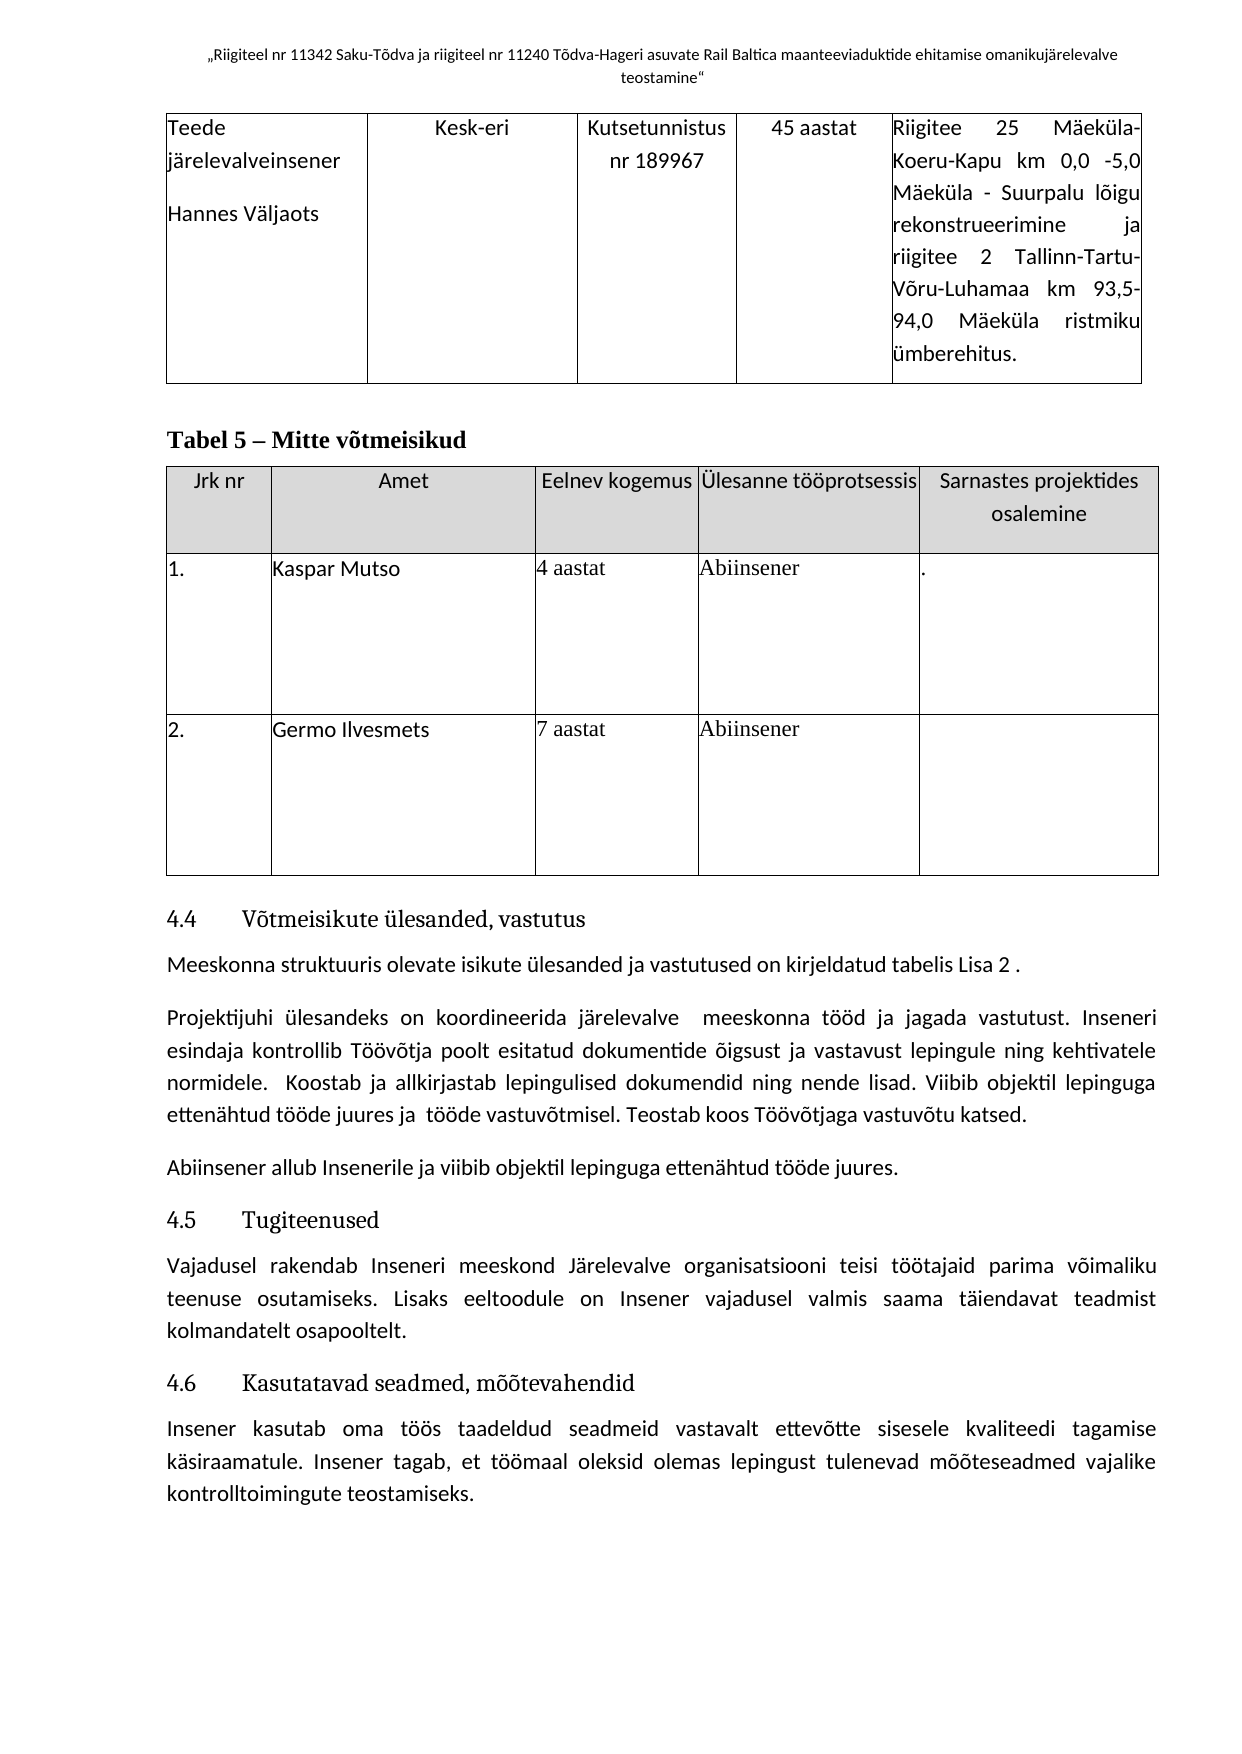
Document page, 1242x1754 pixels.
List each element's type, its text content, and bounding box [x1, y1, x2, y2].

table_cell 7 aastat [536, 715, 698, 874]
table_cell [920, 715, 1158, 874]
table_header Sarnastes projektides osalemine [920, 467, 1158, 553]
table_cell Kaspar Mutso [272, 554, 535, 714]
table_cell 2. [167, 715, 271, 874]
table_cell Teede järelevalveinsener Hannes Väljaots [167, 114, 367, 383]
text Projektijuhi ülesandeks on koordineerida järelevalve meeskonna tööd ja jagada vastutust. Inseneri esindaja kontrollib Töövõtja poolt esitatud dokumentide õigsust ja vastavust lepingule ning kehtivatele normidele. Koostab ja allkirjastab lepingulised dokumendid ning nende lisad. Viibib objektil lepinguga ettenähtud tööde juures ja tööde vastuvõtmisel. Teostab koos Töövõtjaga vastuvõtu katsed. [167, 1003, 1158, 1128]
table_cell . [920, 554, 1158, 714]
table_cell Abiinsener [699, 715, 919, 874]
table_cell Riigitee 25 Mäeküla-Koeru-Kapu km 0,0 -5,0 Mäeküla - Suurpalu lõigu rekonstrueerimine ja riigitee 2 Tallinn-Tartu-Võru-Luhamaa km 93,5-94,0 Mäeküla ristmiku ümberehitus. [893, 114, 1141, 383]
subtitle 4.5 Tugiteenused [167, 1206, 1158, 1235]
table_cell Abiinsener [699, 554, 919, 714]
table_cell Kesk-eri [368, 114, 577, 383]
text Insener kasutab oma töös taadeldud seadmeid vastavalt ettevõtte sisesele kvaliteedi tagamise käsiraamatule. Insener tagab, et töömaal oleksid olemas lepingust tulenevad mõõteseadmed vajalike kontrolltoimingute teostamiseks. [167, 1414, 1158, 1507]
text Abiinsener allub Insenerile ja viibib objektil lepinguga ettenähtud tööde juures. [167, 1153, 1158, 1181]
text Tabel 5 – Mitte võtmeisikud [167, 425, 630, 453]
table_header Jrk nr [167, 467, 271, 553]
table_header Ülesanne tööprotsessis [699, 467, 919, 553]
table_header Amet [272, 467, 535, 553]
subtitle 4.4 Võtmeisikute ülesanded, vastutus [167, 905, 1158, 934]
text Meeskonna struktuuris olevate isikute ülesanded ja vastutused on kirjeldatud tabelis Lisa 2 . [167, 951, 1158, 978]
table_cell 1. [167, 554, 271, 714]
table_cell 45 aastat [737, 114, 892, 383]
table_header Eelnev kogemus [536, 467, 698, 553]
table_cell 4 aastat [536, 554, 698, 714]
table_cell Germo Ilvesmets [272, 715, 535, 874]
table_cell Kutsetunnistus nr 189967 [578, 114, 736, 383]
subtitle 4.6 Kasutatavad seadmed, mõõtevahendid [167, 1369, 1158, 1398]
text Vajadusel rakendab Inseneri meeskond Järelevalve organisatsiooni teisi töötajaid parima võimaliku teenuse osutamiseks. Lisaks eeltoodule on Insener vajadusel valmis saama täiendavat teadmist kolmandatelt osapooltelt. [167, 1252, 1158, 1344]
